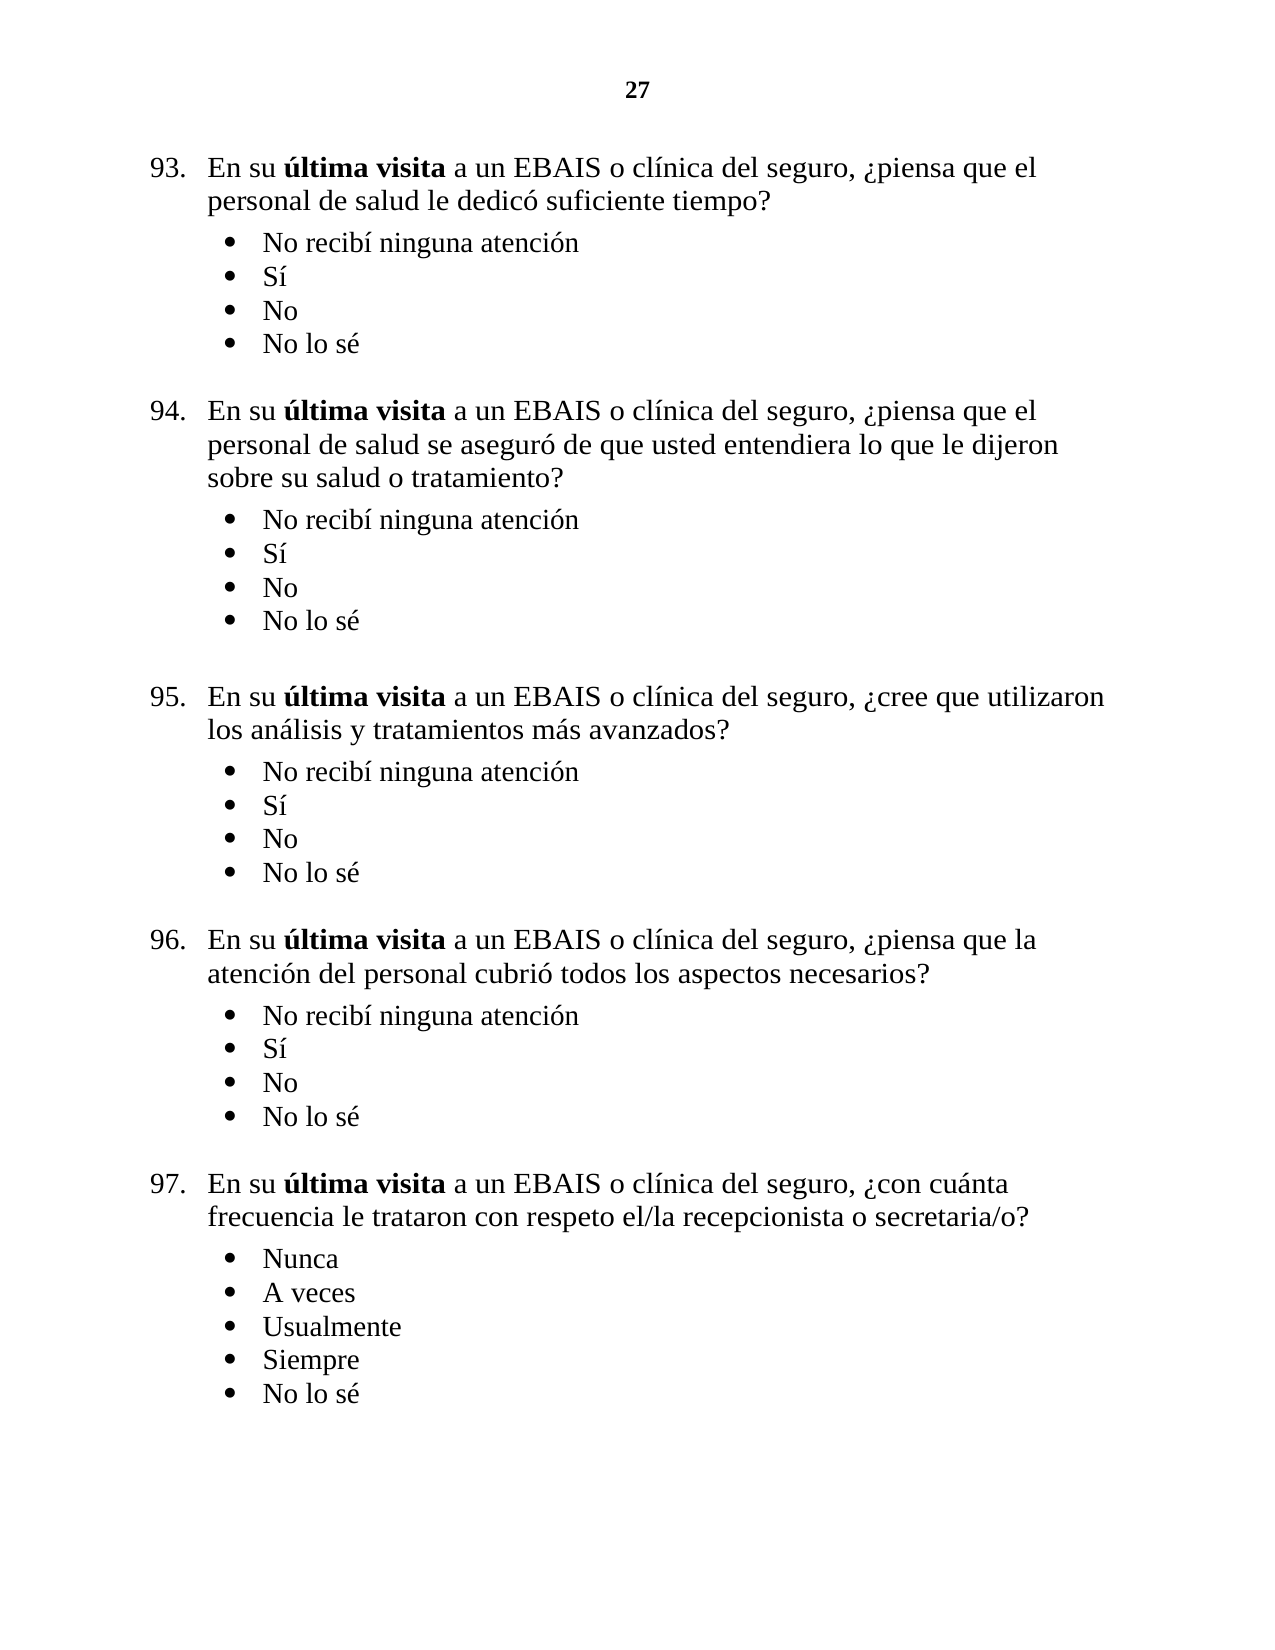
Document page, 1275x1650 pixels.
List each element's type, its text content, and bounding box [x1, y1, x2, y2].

list En su última visita a un EBAIS o clínica del seguro, ¿piensa que la atención del personal cubrió todos los aspectos necesarios? [150, 922, 1125, 989]
list Sí [225, 259, 1125, 293]
list Nunca [225, 1241, 1125, 1275]
list No recibí ninguna atención [225, 754, 1125, 788]
list No [225, 293, 1125, 326]
list Sí [225, 536, 1125, 570]
list No [225, 1065, 1125, 1099]
list En su última visita a un EBAIS o clínica del seguro, ¿piensa que el personal de salud se aseguró de que usted entendiera lo que le dijeron sobre su salud o tratamiento? [150, 393, 1125, 494]
list No lo sé [225, 1376, 1125, 1410]
list No [225, 570, 1125, 603]
list No lo sé [225, 603, 1125, 637]
list No [225, 822, 1125, 855]
list No recibí ninguna atención [225, 225, 1125, 259]
list En su última visita a un EBAIS o clínica del seguro, ¿cree que utilizaron los análisis y tratamientos más avanzados? [150, 679, 1125, 746]
list No lo sé [225, 1099, 1125, 1132]
list En su última visita a un EBAIS o clínica del seguro, ¿con cuánta frecuencia le trataron con respeto el/la recepcionista o secretaria/o? [150, 1166, 1125, 1233]
list No lo sé [225, 855, 1125, 889]
list En su última visita a un EBAIS o clínica del seguro, ¿piensa que el personal de salud le dedicó suficiente tiempo? [150, 150, 1125, 217]
list A veces [225, 1275, 1125, 1309]
list Sí [225, 788, 1125, 822]
list No recibí ninguna atención [225, 998, 1125, 1032]
list Usualmente [225, 1309, 1125, 1342]
list No lo sé [225, 326, 1125, 360]
list Sí [225, 1032, 1125, 1065]
list No recibí ninguna atención [225, 502, 1125, 536]
list Siempre [225, 1342, 1125, 1376]
